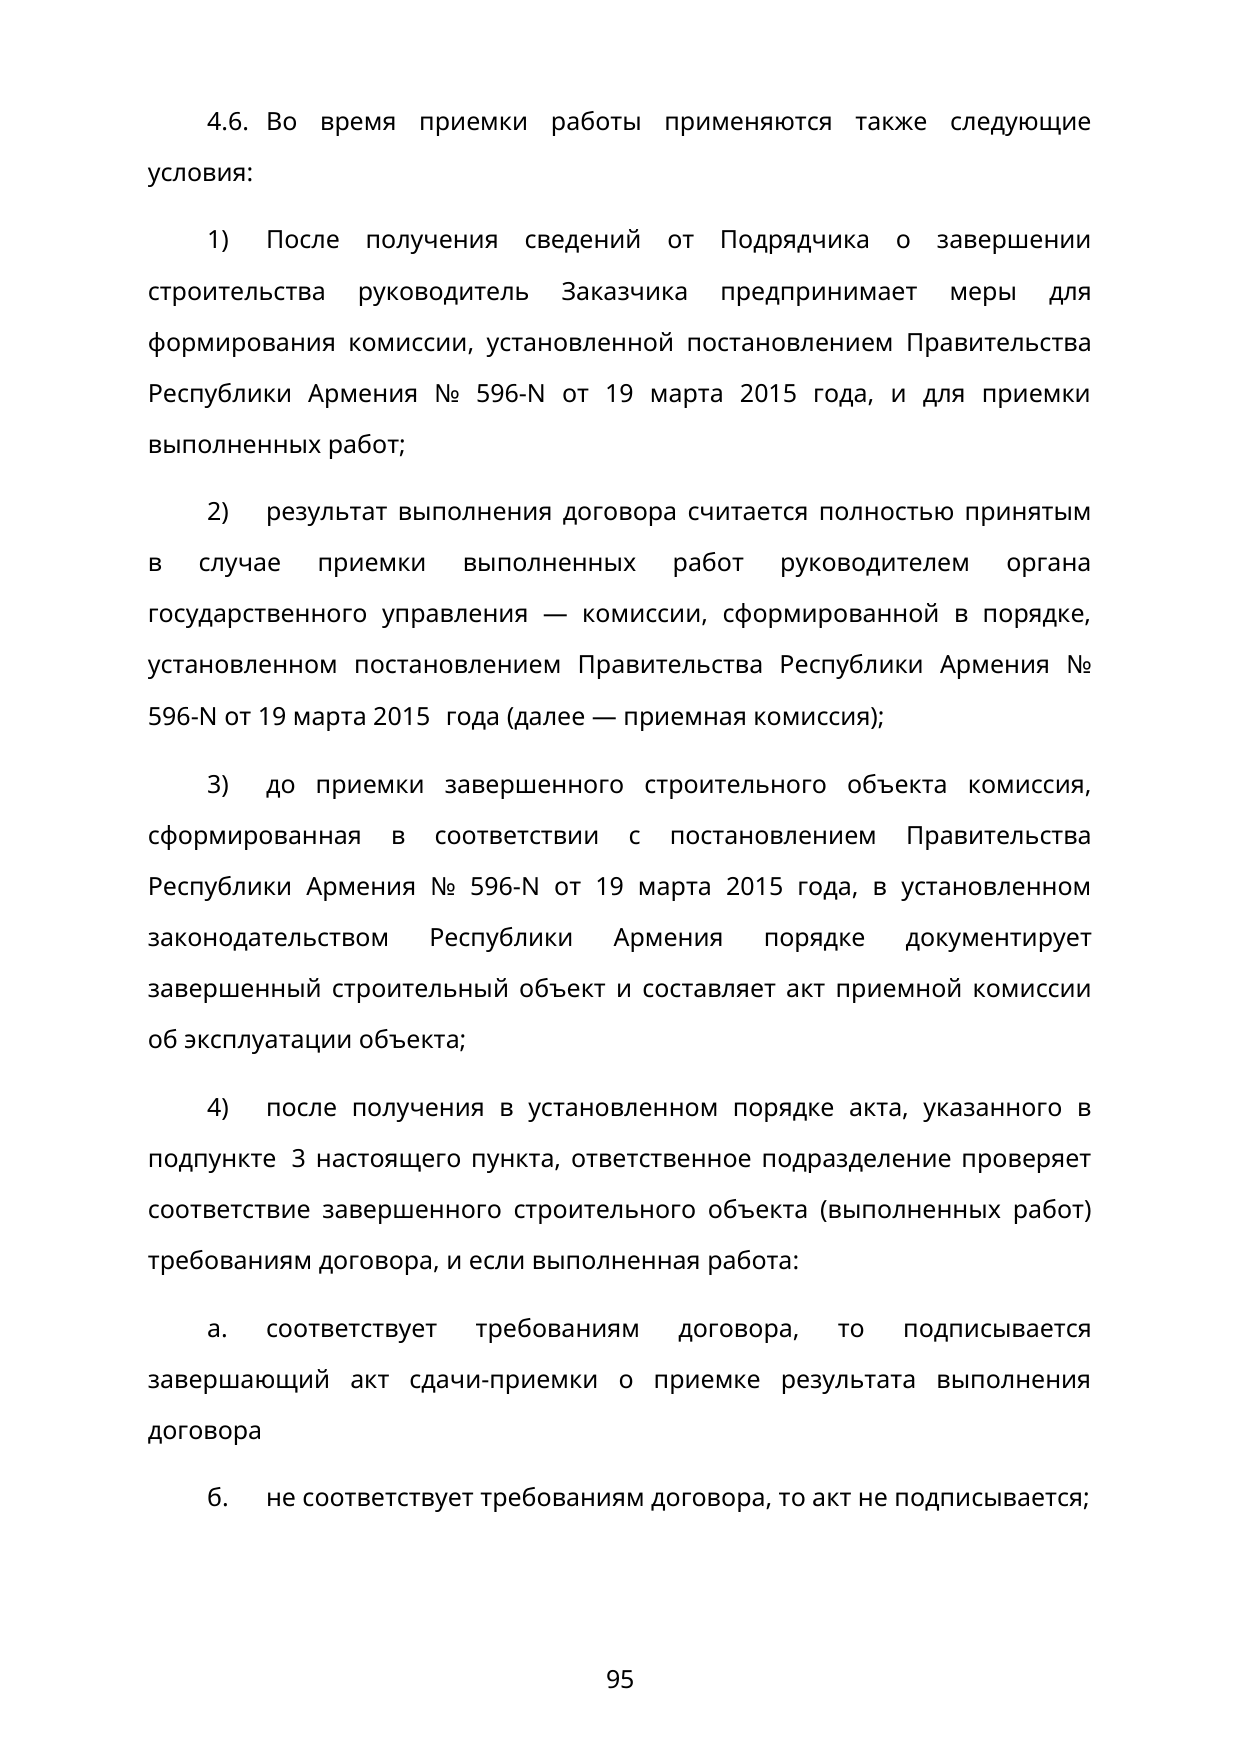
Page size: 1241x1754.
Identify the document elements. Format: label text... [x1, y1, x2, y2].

text 4.6. Во время приемки работы применяются также следующие условия: [148, 103, 1092, 188]
text 2) результат выполнения договора считается полностью принятым в случае приемки выполненных работ руководителем органа государственного управления — комиссии, сформированной в порядке, установленном постановлением Правительства Республики Армения № 596-N от 19 марта 2015 года (далее — приемная комиссия); [148, 494, 1092, 732]
text 4) после получения в установленном порядке акта, указанного в подпункте 3 настоящего пункта, ответственное подразделение проверяет соответствие завершенного строительного объекта (выполненных работ) требованиям договора, и если выполненная работа: [148, 1089, 1092, 1277]
text б. не соответствует требованиям договора, то акт не подписывается; [148, 1480, 1092, 1514]
text 3) до приемки завершенного строительного объекта комиссия, сформированная в соответствии с постановлением Правительства Республики Армения № 596-N от 19 марта 2015 года, в установленном законодательством Республики Армения порядке документирует завершенный строительный объект и составляет акт приемной комиссии об эксплуатации объекта; [148, 766, 1092, 1056]
text 1) После получения сведений от Подрядчика о завершении строительства руководитель Заказчика предпринимает меры для формирования комиссии, установленной постановлением Правительства Республики Армения № 596-N от 19 марта 2015 года, и для приемки выполненных работ; [148, 222, 1092, 460]
text а. соответствует требованиям договора, то подписывается завершающий акт сдачи-приемки о приемке результата выполнения договора [148, 1310, 1092, 1446]
